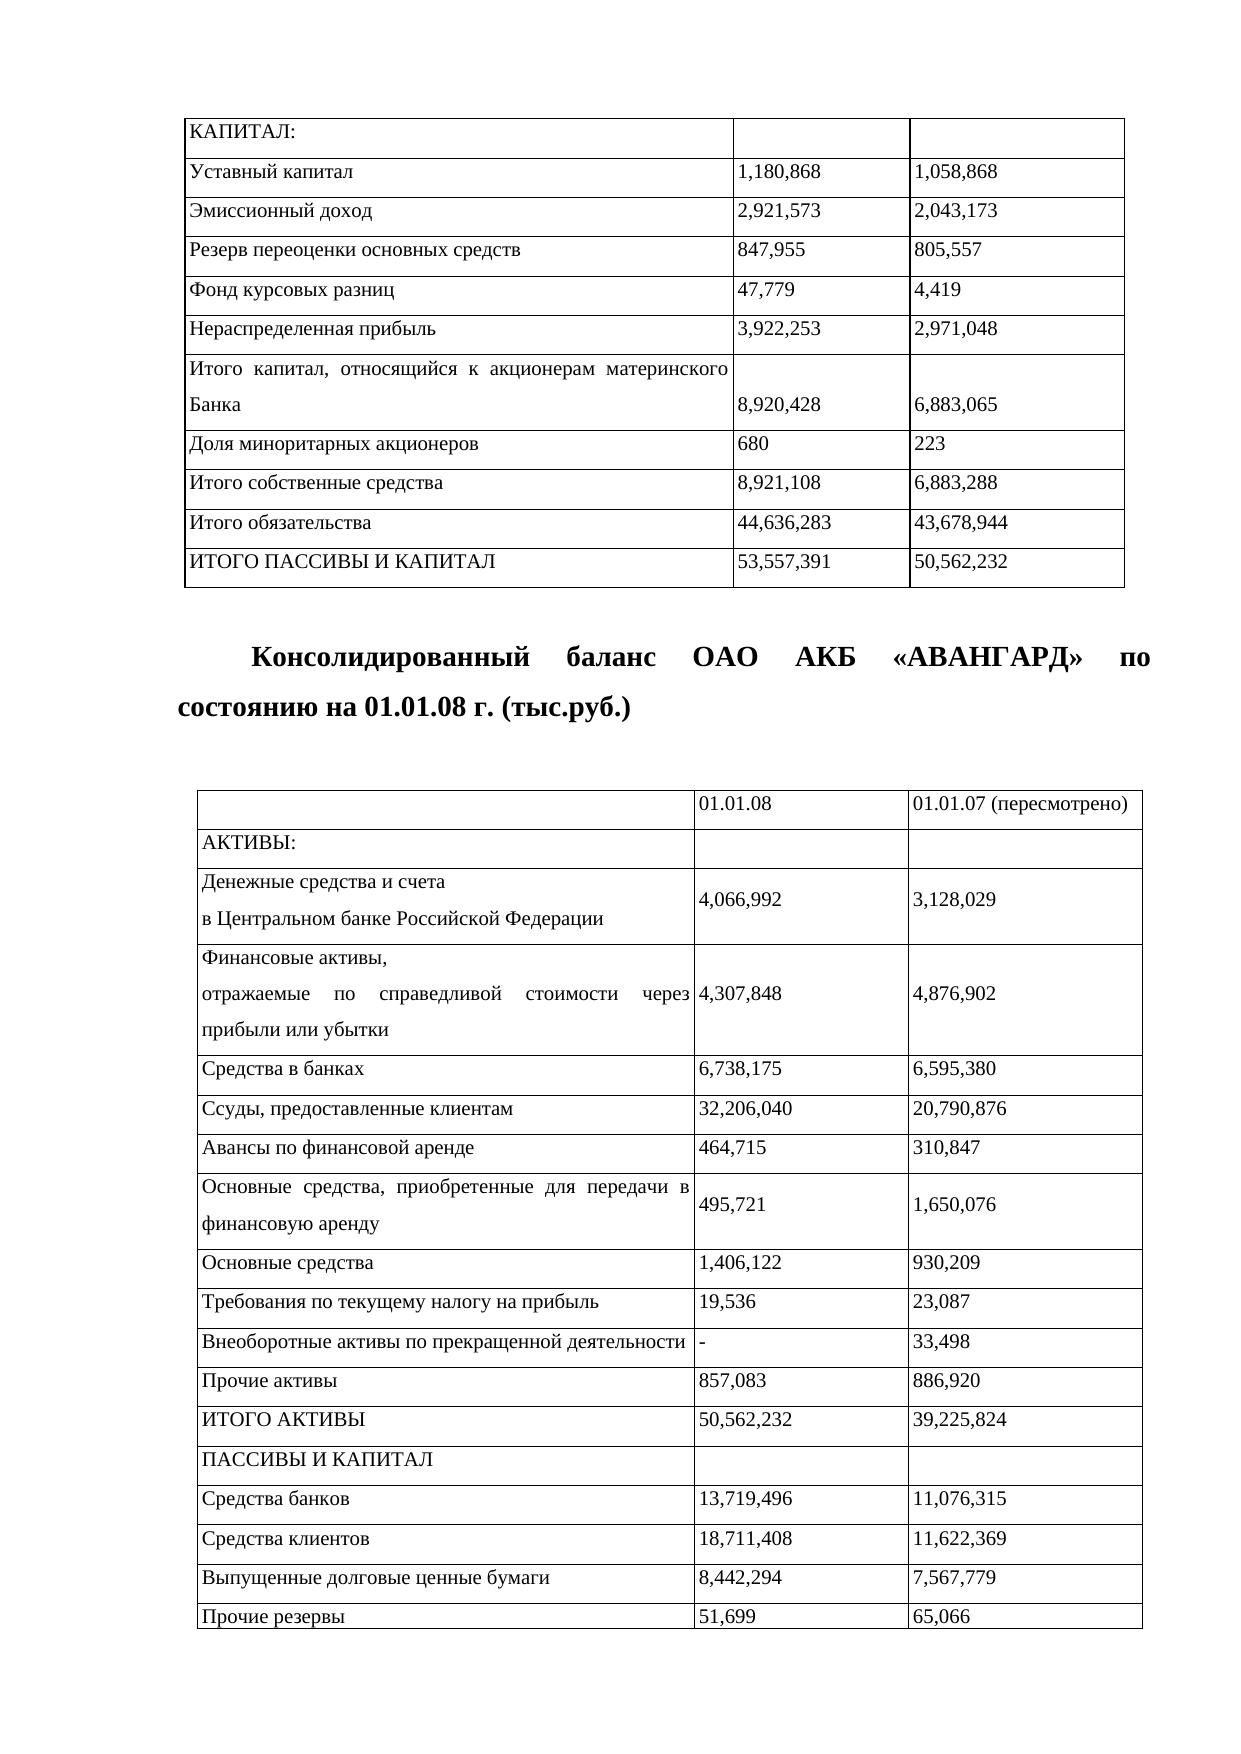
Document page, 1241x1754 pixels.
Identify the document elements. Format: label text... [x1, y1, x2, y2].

table_cell 8,921,108 [734, 470, 909, 508]
table_cell [909, 1447, 1142, 1485]
table_cell 2,921,573 [734, 198, 909, 236]
table_cell - [695, 1329, 908, 1367]
table_cell Доля миноритарных акционеров [186, 431, 733, 469]
table_cell 11,076,315 [909, 1486, 1142, 1524]
table_cell 847,955 [734, 237, 909, 276]
table_cell Итого собственные средства [186, 470, 733, 508]
table_cell 886,920 [909, 1368, 1142, 1406]
table_cell ПАССИВЫ И КАПИТАЛ [198, 1447, 694, 1485]
table_cell 1,650,076 [909, 1174, 1142, 1249]
table_cell АКТИВЫ: [198, 830, 694, 868]
table_cell 13,719,496 [695, 1486, 908, 1524]
table_cell Фонд курсовых разниц [186, 277, 733, 315]
table_cell 18,711,408 [695, 1525, 908, 1564]
table_cell Эмиссионный доход [186, 198, 733, 236]
table_cell [734, 119, 909, 157]
table_cell Уставный капитал [186, 159, 733, 197]
table_cell 51,699 [695, 1604, 908, 1628]
table_cell Основные средства [198, 1250, 694, 1288]
table_cell 4,419 [911, 277, 1124, 315]
table_cell 930,209 [909, 1250, 1142, 1288]
table_cell Внеоборотные активы по прекращенной деятельности [198, 1329, 694, 1367]
table_cell 43,678,944 [911, 510, 1124, 548]
table_cell Требования по текущему налогу на прибыль [198, 1289, 694, 1327]
table_cell 8,442,294 [695, 1565, 908, 1603]
table_cell 4,876,902 [909, 945, 1142, 1055]
table_header [198, 791, 694, 829]
table_cell 3,128,029 [909, 869, 1142, 944]
table_cell 2,043,173 [911, 198, 1124, 236]
table_cell 7,567,779 [909, 1565, 1142, 1603]
table_cell 857,083 [695, 1368, 908, 1406]
table_cell 2,971,048 [911, 316, 1124, 354]
table_cell 805,557 [911, 237, 1124, 276]
table_cell Средства в банках [198, 1056, 694, 1094]
table_cell Прочие активы [198, 1368, 694, 1406]
table_cell 1,180,868 [734, 159, 909, 197]
table_cell Денежные средства и счета в Центральном банке Российской Федерации [198, 869, 694, 944]
table_cell 4,066,992 [695, 869, 908, 944]
table_header 01.01.07 (пересмотрено) [909, 791, 1142, 829]
table_cell [695, 830, 908, 868]
table_cell 65,066 [909, 1604, 1142, 1628]
table_cell [911, 119, 1124, 157]
table_cell ИТОГО АКТИВЫ [198, 1407, 694, 1446]
table_cell 1,058,868 [911, 159, 1124, 197]
table_cell 310,847 [909, 1135, 1142, 1173]
table_cell 53,557,391 [734, 549, 909, 587]
table_cell 8,920,428 [734, 355, 909, 430]
text Консолидированный баланс ОАО АКБ «АВАНГАРД» по состоянию на 01.01.08 г. (тыс.руб.) [177, 639, 1152, 722]
table_cell 495,721 [695, 1174, 908, 1249]
table_cell Нераспределенная прибыль [186, 316, 733, 354]
table_cell 6,595,380 [909, 1056, 1142, 1094]
table_cell Основные средства, приобретенные для передачи в финансовую аренду [198, 1174, 694, 1249]
table_cell 6,883,065 [911, 355, 1124, 430]
table_cell 50,562,232 [911, 549, 1124, 587]
table_cell КАПИТАЛ: [186, 119, 733, 157]
table_cell Прочие резервы [198, 1604, 694, 1628]
table_cell 44,636,283 [734, 510, 909, 548]
table_cell 3,922,253 [734, 316, 909, 354]
table_cell 6,738,175 [695, 1056, 908, 1094]
table_cell 223 [911, 431, 1124, 469]
table_cell 4,307,848 [695, 945, 908, 1055]
table_cell 20,790,876 [909, 1096, 1142, 1134]
table_cell Итого капитал, относящийся к акционерам материнского Банка [186, 355, 733, 430]
table_cell 39,225,824 [909, 1407, 1142, 1446]
table_cell Ссуды, предоставленные клиентам [198, 1096, 694, 1134]
table_cell 1,406,122 [695, 1250, 908, 1288]
table_cell Выпущенные долговые ценные бумаги [198, 1565, 694, 1603]
table_header 01.01.08 [695, 791, 908, 829]
table_cell 464,715 [695, 1135, 908, 1173]
table_cell 23,087 [909, 1289, 1142, 1327]
table_cell 680 [734, 431, 909, 469]
table_cell 33,498 [909, 1329, 1142, 1367]
table_cell ИТОГО ПАССИВЫ И КАПИТАЛ [186, 549, 733, 587]
table_cell Финансовые активы, отражаемые по справедливой стоимости через прибыли или убытки [198, 945, 694, 1055]
table_cell Резерв переоценки основных средств [186, 237, 733, 276]
table_cell 32,206,040 [695, 1096, 908, 1134]
table_cell Авансы по финансовой аренде [198, 1135, 694, 1173]
table_cell [909, 830, 1142, 868]
table_cell [695, 1447, 908, 1485]
table_cell 6,883,288 [911, 470, 1124, 508]
table_cell Средства банков [198, 1486, 694, 1524]
table_cell Средства клиентов [198, 1525, 694, 1564]
table_cell 47,779 [734, 277, 909, 315]
table_cell Итого обязательства [186, 510, 733, 548]
table_cell 19,536 [695, 1289, 908, 1327]
table_cell 50,562,232 [695, 1407, 908, 1446]
table_cell 11,622,369 [909, 1525, 1142, 1564]
